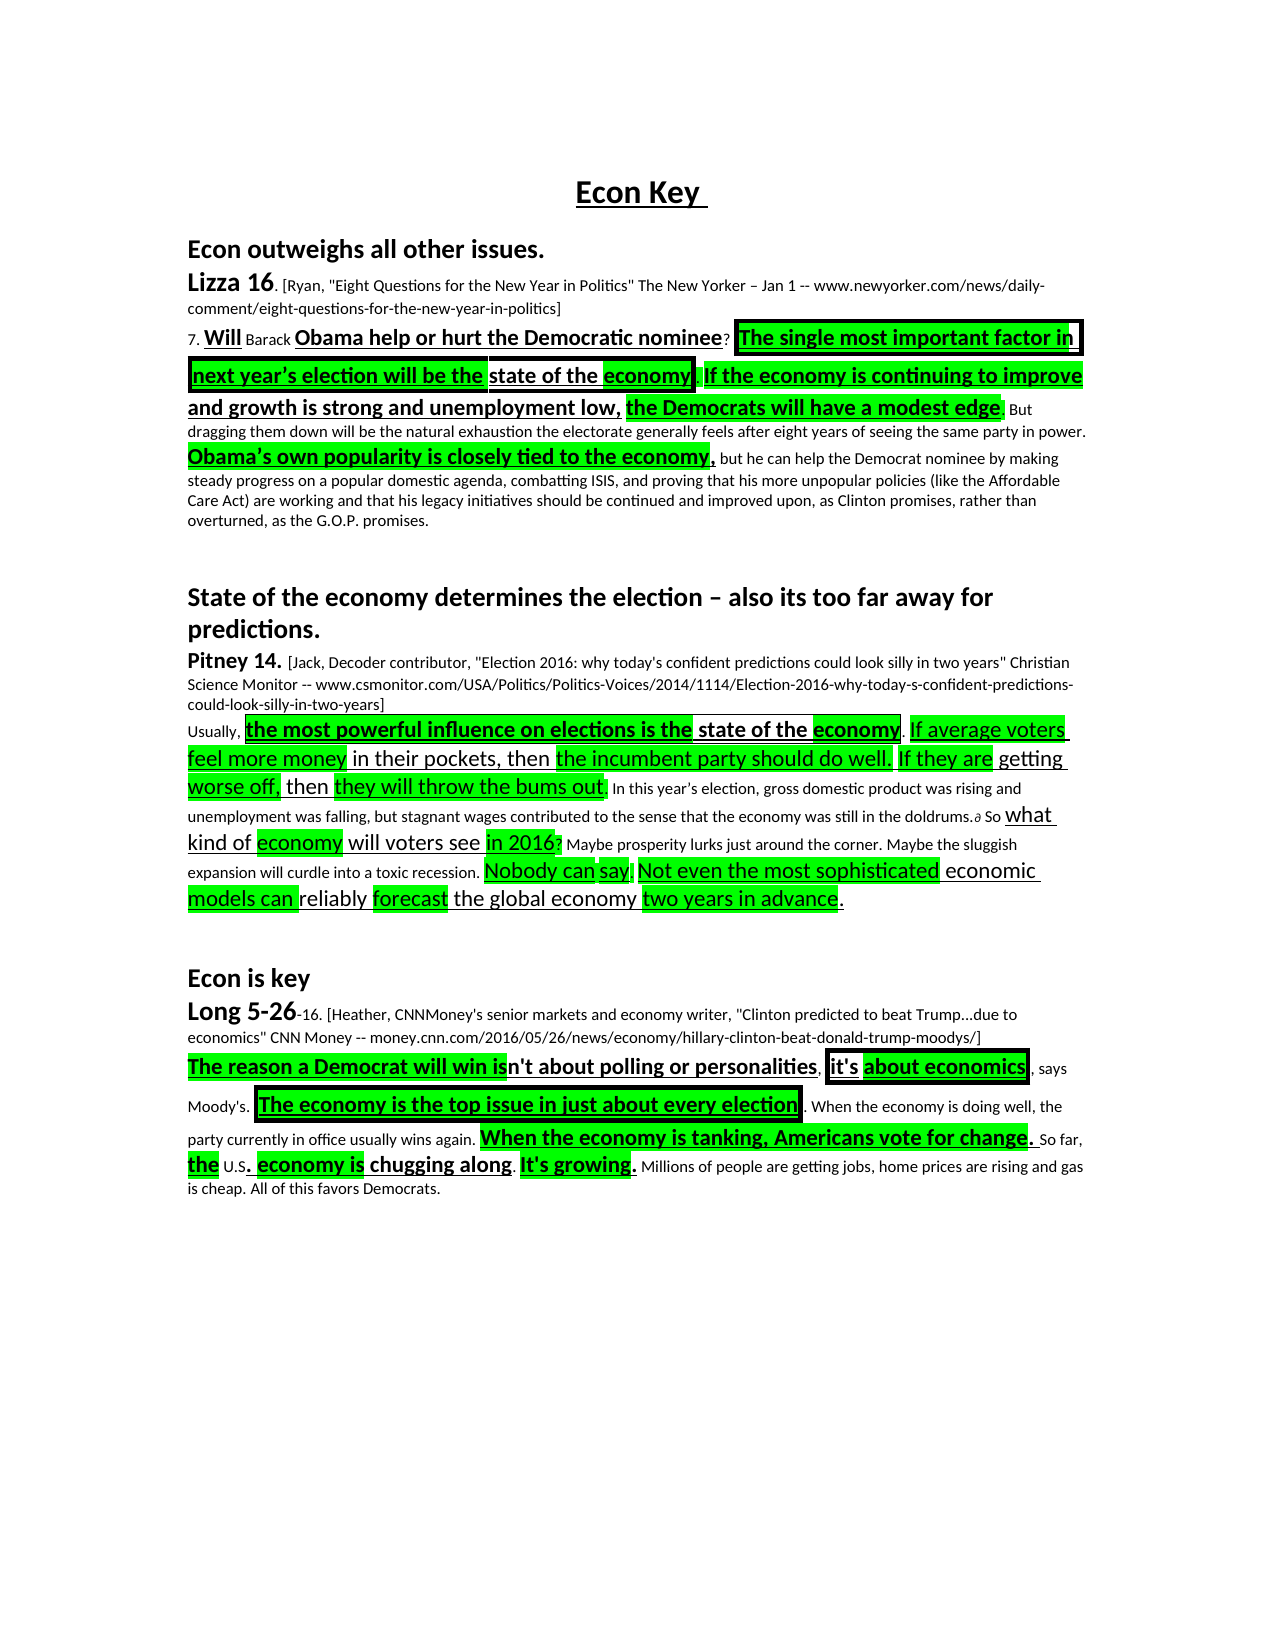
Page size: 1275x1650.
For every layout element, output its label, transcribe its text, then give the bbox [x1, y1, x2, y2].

text Usually, the most powerful influence on elections is the state of the economy. If average voters feel more money in their pockets, then the incumbent party should do well. If they are getting worse off, then they will throw the bums out. In this year’s election, gross domestic product was rising and unemployment was falling, but stagnant wages contributed to the sense that the economy was still in the doldrums.∂ So what kind of economy will voters see in 2016? Maybe prosperity lurks just around the corner. Maybe the sluggish expansion will curdle into a toxic recession. Nobody can say. Not even the most sophisticated economic models can reliably forecast the global economy two years in advance. [187, 714, 1087, 913]
subtitle Econ outweighs all other issues. [187, 232, 1087, 265]
subtitle State of the economy determines the election – also its too far away for predictions. [187, 580, 1087, 646]
subtitle Econ is key [187, 961, 1087, 994]
text Pitney 14. [Jack, Decoder contributor, "Election 2016: why today's confident predictions could look silly in two years" Christian Science Monitor -- www.csmonitor.com/USA/Politics/Politics-Voices/2014/1114/Election-2016-why-today-s-confident-predictions-could-look-silly-in-two-years] [187, 646, 1087, 714]
text Long 5-26-16. [Heather, CNNMoney's senior markets and economy writer, "Clinton predicted to beat Trump...due to economics" CNN Money -- money.cnn.com/2016/05/26/news/economy/hillary-clinton-beat-donald-trump-moodys/] [187, 994, 1087, 1048]
text Econ Key [187, 171, 1087, 212]
text Lizza 16. [Ryan, "Eight Questions for the New Year in Politics" The New Yorker – Jan 1 -- www.newyorker.com/news/daily-comment/eight-questions-for-the-new-year-in-politics] [187, 265, 1087, 319]
text 7. Will Barack Obama help or hurt the Democratic nominee? The single most important factor in next year’s election will be the state of the economy. If the economy is continuing to improve and growth is strong and unemployment low, the Democrats will have a modest edge. But dragging them down will be the natural exhaustion the electorate generally feels after eight years of seeing the same party in power. Obama’s own popularity is closely tied to the economy, but he can help the Democrat nominee by making steady progress on a popular domestic agenda, combatting ISIS, and proving that his more unpopular policies (like the Affordable Care Act) are working and that his legacy initiatives should be continued and improved upon, as Clinton promises, rather than overturned, as the G.O.P. promises. [187, 319, 1087, 531]
text The reason a Democrat will win isn't about polling or personalities, it's about economics, says Moody's. The economy is the top issue in just about every election. When the economy is doing well, the party currently in office usually wins again. When the economy is tanking, Americans vote for change. So far, the U.S. economy is chugging along. It's growing. Millions of people are getting jobs, home prices are rising and gas is cheap. All of this favors Democrats. [187, 1048, 1087, 1199]
